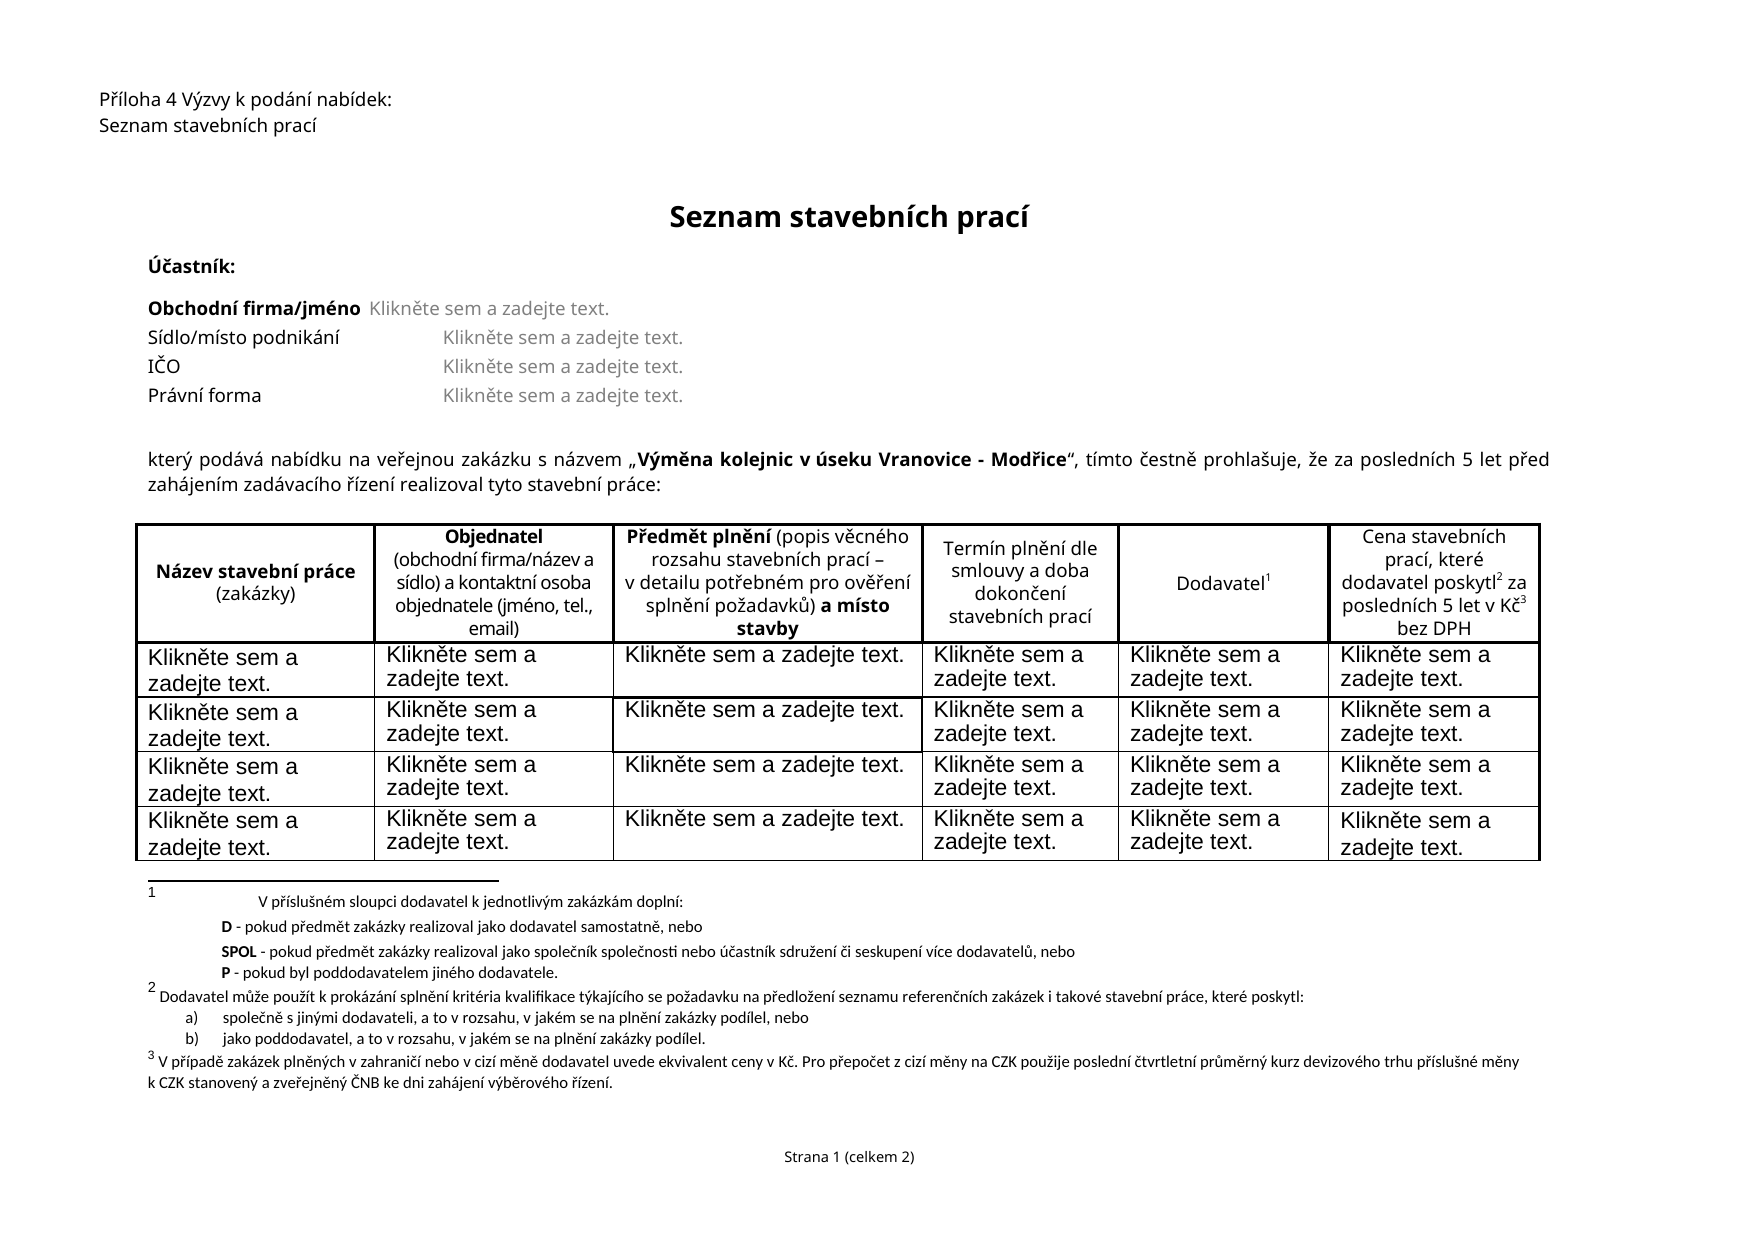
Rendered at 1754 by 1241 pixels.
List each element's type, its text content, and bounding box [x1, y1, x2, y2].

table_header Název stavební práce (zakázky) [138, 526, 373, 641]
title Seznam stavebních prací [148, 196, 1551, 236]
table_header Termín plnění dle smlouvy a doba dokončení stavebních prací [924, 526, 1117, 641]
text Právní forma [148, 379, 1551, 408]
text Účastník: [148, 249, 1551, 279]
table_header Předmět plnění (popis věcného rozsahu stavebních prací – v detailu potřebném pro ověření splnění požadavků) a místo stavby [615, 526, 921, 641]
table_header Cena stavebních prací, které dodavatel poskytl za posledních 5 let v Kč bez DPH [1331, 526, 1538, 641]
text Sídlo/místo podnikání [148, 321, 1551, 350]
table_header Objednatel (obchodní firma/název a sídlo) a kontaktní osoba objednatele (jméno, tel., email) [376, 526, 612, 641]
table_header Dodavatel [1120, 526, 1327, 641]
text IČO [148, 350, 1551, 379]
text který podává nabídku na veřejnou zakázku s názvem „Výměna kolejnic v úseku Vranovice - Modřice“, tímto čestně prohlašuje, že za posledních 5 let před zahájením zadávacího řízení realizoval tyto stavební práce: [148, 446, 1551, 497]
text Obchodní firma/jméno [148, 292, 1551, 321]
